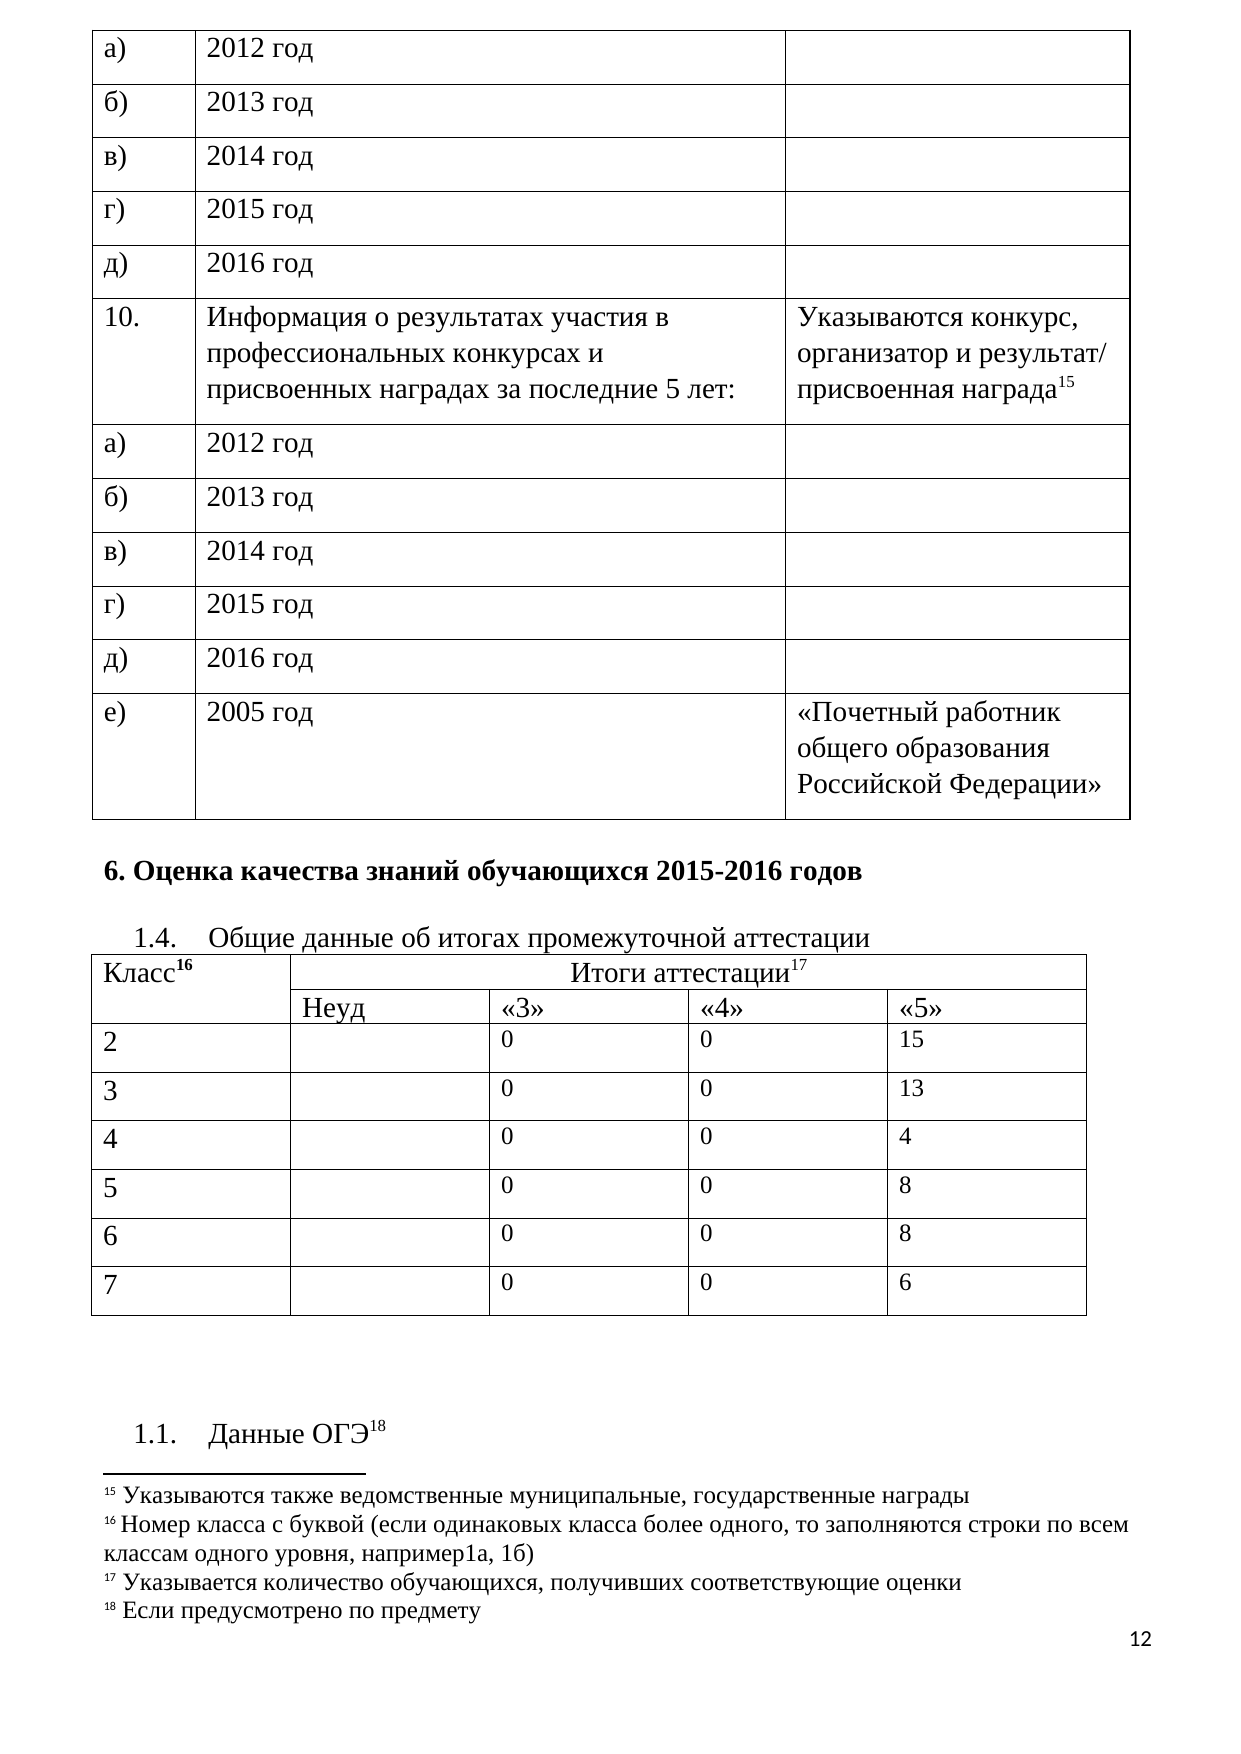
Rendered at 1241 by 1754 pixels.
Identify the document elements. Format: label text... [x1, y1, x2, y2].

table_cell [786, 85, 1129, 137]
table_cell Информация о результатах участия в профессиональных конкурсах и присвоенных наградах за последние 5 лет: [196, 299, 785, 424]
table_cell 0 [490, 1073, 688, 1120]
table_cell 10. [93, 299, 195, 424]
table_cell 5 [92, 1170, 290, 1217]
table_cell 0 [689, 1267, 887, 1314]
table_cell [786, 533, 1129, 586]
table_cell 6 [92, 1219, 290, 1266]
table_cell 0 [689, 1170, 887, 1217]
table_cell 4 [92, 1121, 290, 1169]
table_cell 3 [92, 1073, 290, 1120]
table_cell 4 [888, 1121, 1086, 1169]
table_cell «3» [490, 990, 688, 1023]
table_cell е) [93, 694, 195, 819]
table_header Итоги аттестации [291, 955, 1086, 989]
table_cell [786, 587, 1129, 639]
table_cell Неуд [291, 990, 489, 1023]
table_cell в) [93, 138, 195, 191]
table_cell 0 [490, 1024, 688, 1072]
table_cell [291, 1267, 489, 1314]
table_cell [291, 1024, 489, 1072]
table_cell г) [93, 192, 195, 244]
table_cell 15 [888, 1024, 1086, 1072]
table_cell «5» [888, 990, 1086, 1023]
table_cell [786, 138, 1129, 191]
table_cell а) [93, 425, 195, 478]
table_cell 8 [888, 1219, 1086, 1266]
list Данные ОГЭ [133, 1416, 1152, 1450]
table_cell 2013 год [196, 479, 785, 532]
table_cell 2014 год [196, 138, 785, 191]
table_cell 2015 год [196, 192, 785, 244]
table_cell 2012 год [196, 31, 785, 83]
table_cell 2016 год [196, 640, 785, 693]
table_cell 0 [490, 1267, 688, 1314]
table_cell [786, 246, 1129, 298]
table_cell 7 [92, 1267, 290, 1314]
table_cell 0 [490, 1170, 688, 1217]
table_cell [291, 1219, 489, 1266]
table_cell 2016 год [196, 246, 785, 298]
table_cell б) [93, 85, 195, 137]
table_cell 2012 год [196, 425, 785, 478]
table_cell 0 [689, 1219, 887, 1266]
table_cell «4» [689, 990, 887, 1023]
table_cell г) [93, 587, 195, 639]
table_cell 0 [689, 1073, 887, 1120]
table_cell [291, 1170, 489, 1217]
table_cell 2014 год [196, 533, 785, 586]
table_header Класс [92, 955, 290, 1023]
table_cell 13 [888, 1073, 1086, 1120]
table_cell 6 [888, 1267, 1086, 1314]
table_cell [786, 425, 1129, 478]
table_cell 2005 год [196, 694, 785, 819]
text 6. Оценка качества знаний обучающихся 2015-2016 годов [103, 853, 1152, 887]
table_cell д) [93, 246, 195, 298]
table_cell 8 [888, 1170, 1086, 1217]
table_cell [786, 640, 1129, 693]
table_cell [786, 31, 1129, 83]
table_cell «Почетный работник общего образования Российской Федерации» [786, 694, 1129, 819]
table_cell [786, 192, 1129, 244]
table_cell Указываются конкурс, организатор и результат/ присвоенная награда [786, 299, 1129, 424]
table_cell [291, 1121, 489, 1169]
table_cell 0 [689, 1024, 887, 1072]
table_cell 2013 год [196, 85, 785, 137]
table_cell 0 [490, 1121, 688, 1169]
table_cell а) [93, 31, 195, 83]
table_cell б) [93, 479, 195, 532]
table_cell 2 [92, 1024, 290, 1072]
table_cell 0 [689, 1121, 887, 1169]
table_cell в) [93, 533, 195, 586]
table_cell [291, 1073, 489, 1120]
table_cell 0 [490, 1219, 688, 1266]
table_cell д) [93, 640, 195, 693]
table_cell 2015 год [196, 587, 785, 639]
list Общие данные об итогах промежуточной аттестации [133, 921, 1152, 954]
table_cell [786, 479, 1129, 532]
